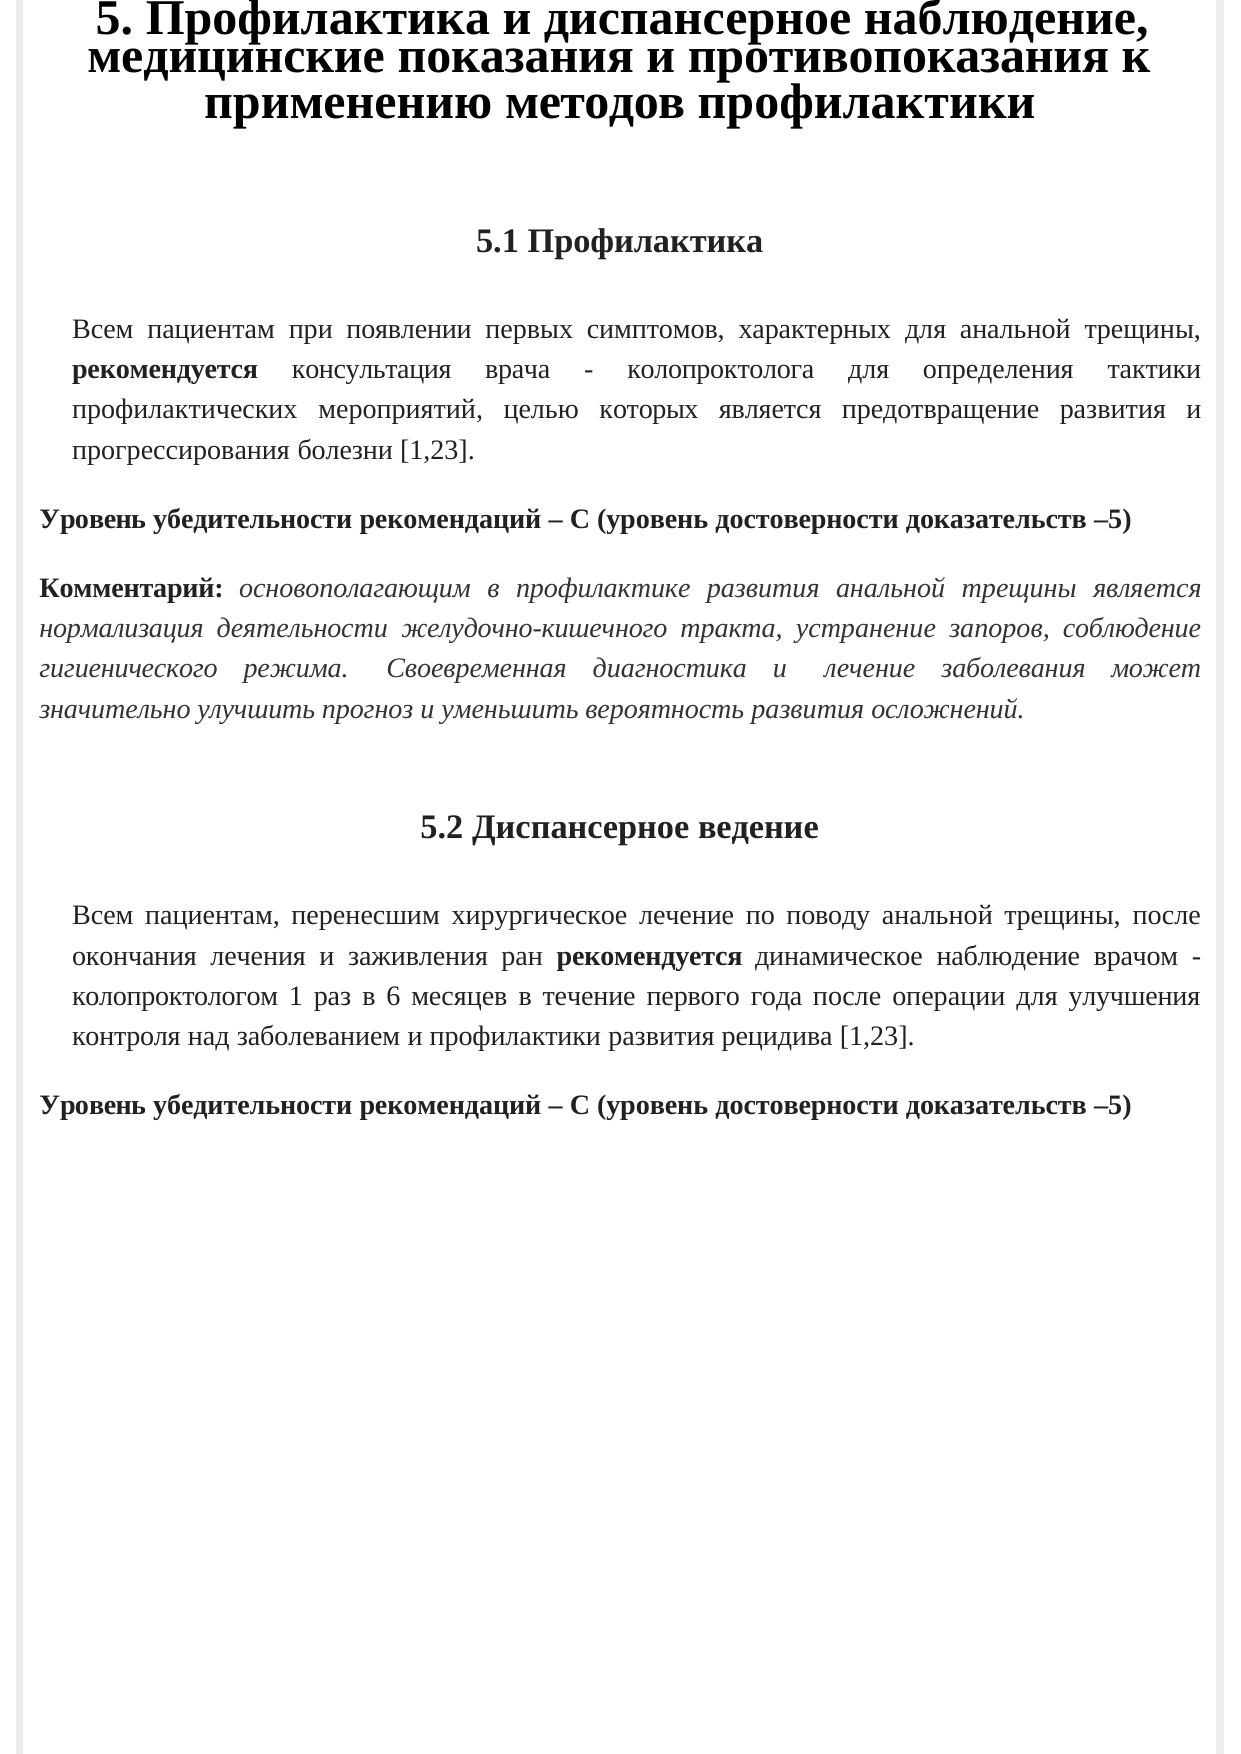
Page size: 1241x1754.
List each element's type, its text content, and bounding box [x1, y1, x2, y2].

subtitle Профилактика [476, 220, 1236, 259]
text применению методов профилактики [800, 83, 1236, 127]
text Комментарий: основополагающим в профилактике развития анальной трещины является нормализация деятельности желудочно-кишечного тракта, устранение запоров, соблюдение гигиенического режима. Своевременная диагностика и лечение заболевания может значительно улучшить прогноз и уменьшить вероятность развития осложнений. [39, 571, 1201, 724]
text Всем пациентам, перенесшим хирургическое лечение по поводу анальной трещины, после окончания лечения и заживления ран рекомендуется динамическое наблюдение врачом - колопроктологом 1 раз в 6 месяцев в течение первого года после операции для улучшения контроля над заболеванием и профилактики развития рецидива [1,23]. [72, 898, 1201, 1052]
subtitle Уровень убедительности рекомендаций – С (уровень достоверности доказательств –5) [39, 1088, 1236, 1121]
text Всем пациентам при появлении первых симптомов, характерных для анальной трещины, рекомендуется консультация врача - колопроктолога для определения тактики профилактических мероприятий, целью которых является предотвращение развития и прогрессирования болезни [1,23]. [72, 312, 1201, 465]
text применению методов профилактики [204, 83, 793, 127]
subtitle Профилактика и диспансерное наблюдение, медицинские показания и противопоказания к [87, 3, 1153, 83]
subtitle Уровень убедительности рекомендаций – С (уровень достоверности доказательств –5) [39, 502, 1236, 534]
subtitle Диспансерное ведение [420, 807, 1236, 846]
